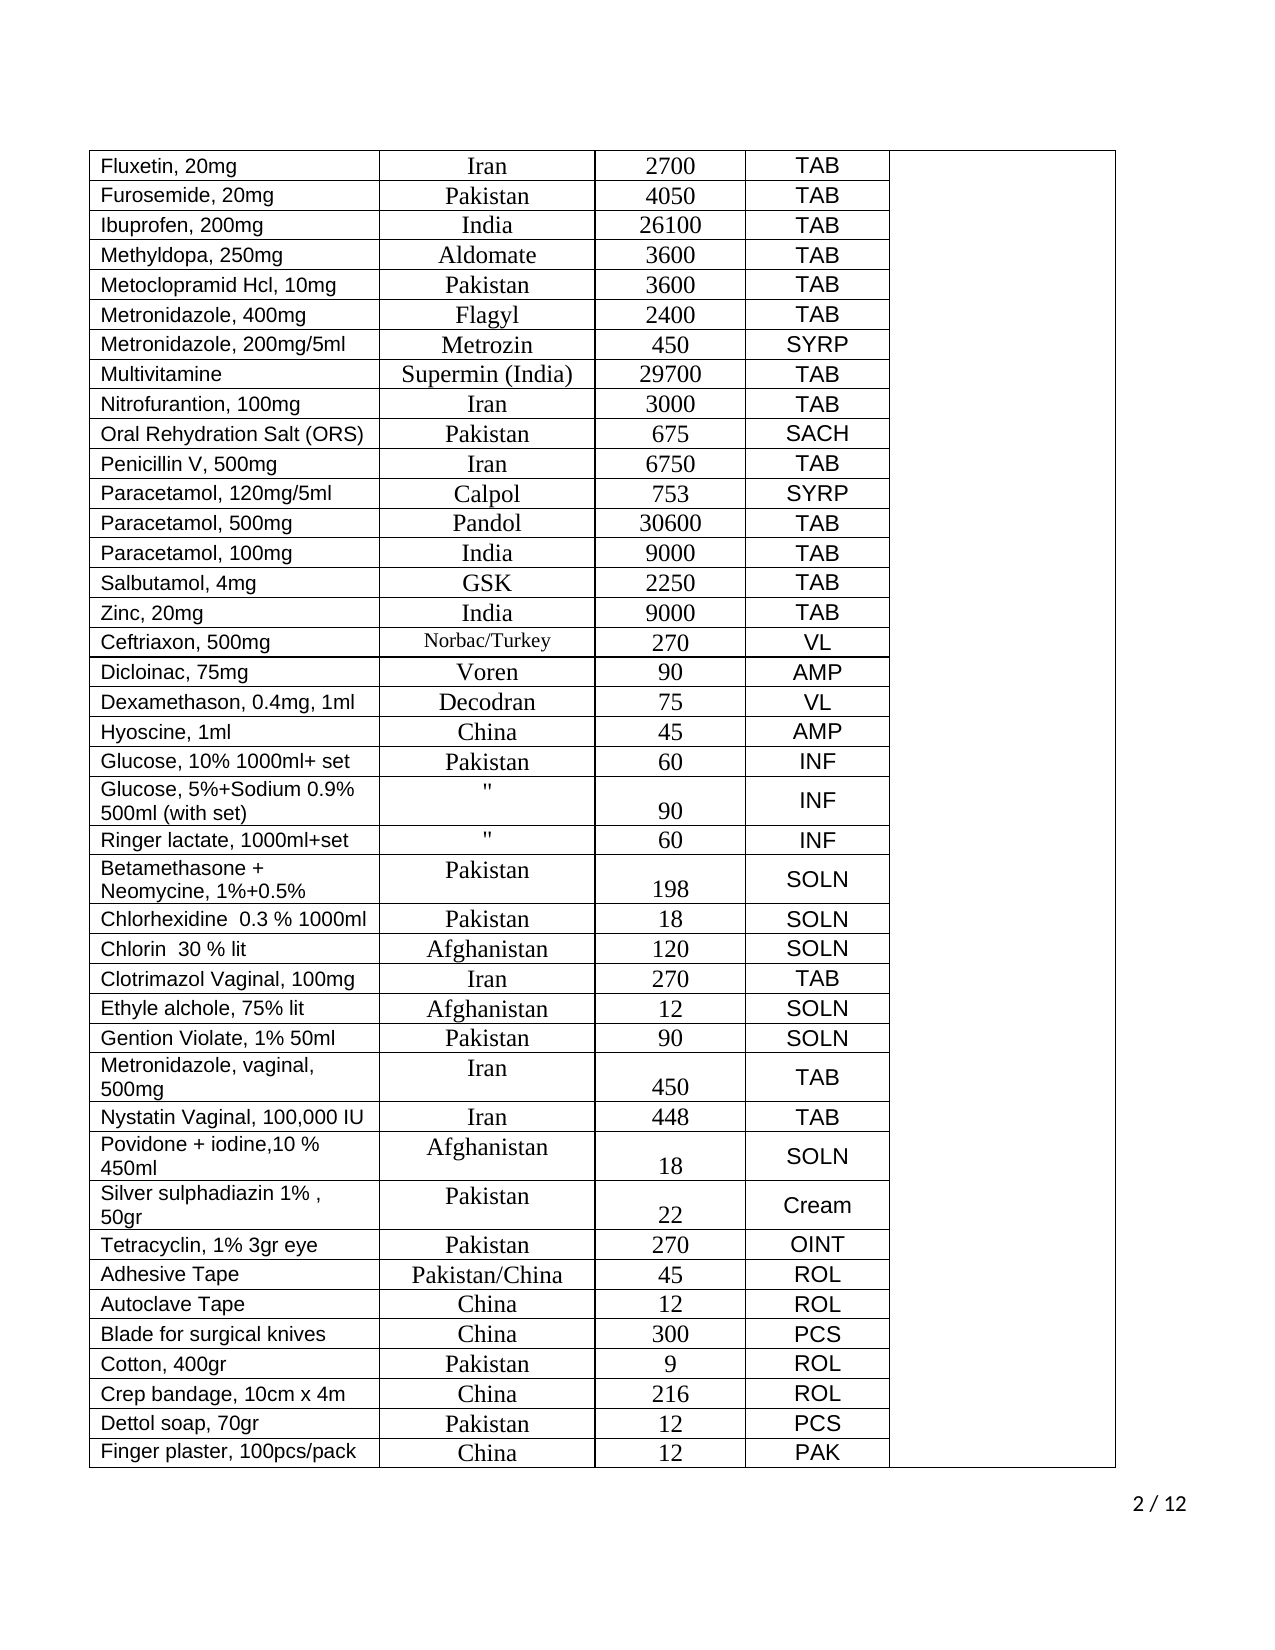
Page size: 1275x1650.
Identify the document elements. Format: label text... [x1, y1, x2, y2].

table_cell 60 [596, 826, 745, 854]
table_cell AMP [746, 717, 889, 746]
table_cell 448 [596, 1102, 745, 1131]
table_cell " [380, 826, 594, 854]
table_cell 300 [596, 1319, 745, 1348]
table_cell Povidone + iodine,10 % 450ml [90, 1132, 379, 1180]
table_cell Pakistan [380, 1024, 594, 1052]
table_cell 9 [596, 1349, 745, 1378]
table_cell 12 [596, 994, 745, 1022]
table_cell Tetracyclin, 1% 3gr eye [90, 1230, 379, 1259]
table_cell Paracetamol, 120mg/5ml [90, 479, 379, 507]
table_cell Supermin (India) [380, 360, 594, 388]
table_cell 270 [596, 1230, 745, 1259]
table_cell Ibuprofen, 200mg [90, 211, 379, 239]
table_cell TAB [746, 538, 889, 567]
table_cell Metrozin [380, 330, 594, 358]
table_cell Silver sulphadiazin 1% , 50gr [90, 1181, 379, 1229]
table_cell Chlorin 30 % lit [90, 934, 379, 963]
table_cell Voren [380, 658, 594, 686]
table_cell Metronidazole, 400mg [90, 300, 379, 329]
table_cell 450 [596, 330, 745, 358]
table_cell 9000 [596, 538, 745, 567]
table_cell 29700 [596, 360, 745, 388]
table_cell TAB [746, 300, 889, 329]
table_cell PCS [746, 1409, 889, 1437]
table_cell 75 [596, 687, 745, 716]
table_cell China [380, 1319, 594, 1348]
table_cell Paracetamol, 100mg [90, 538, 379, 567]
table_cell Pakistan [380, 270, 594, 299]
table_cell 3600 [596, 270, 745, 299]
table_cell Gention Violate, 1% 50ml [90, 1024, 379, 1052]
table_cell Blade for surgical knives [90, 1319, 379, 1348]
table_cell 22 [596, 1181, 745, 1229]
table_cell SOLN [746, 994, 889, 1022]
table_cell Pakistan [380, 1409, 594, 1437]
table_cell Nitrofurantion, 100mg [90, 389, 379, 418]
table_cell SACH [746, 419, 889, 448]
table_cell 60 [596, 747, 745, 776]
table_cell Cream [746, 1181, 889, 1229]
table_cell ROL [746, 1260, 889, 1288]
table_cell India [380, 211, 594, 239]
table_cell Iran [380, 151, 594, 180]
table_cell Norbac/Turkey [380, 628, 594, 656]
table_cell TAB [746, 270, 889, 299]
table_cell 9000 [596, 598, 745, 627]
table_cell TAB [746, 509, 889, 537]
table_cell Clotrimazol Vaginal, 100mg [90, 964, 379, 993]
table_cell Adhesive Tape [90, 1260, 379, 1288]
table_cell 12 [596, 1290, 745, 1318]
table_cell INF [746, 747, 889, 776]
table_cell 18 [596, 1132, 745, 1180]
table_cell TAB [746, 389, 889, 418]
table_cell India [380, 598, 594, 627]
table_cell Chlorhexidine 0.3 % 1000ml [90, 904, 379, 933]
table_cell SOLN [746, 904, 889, 933]
table_cell China [380, 717, 594, 746]
table_cell INF [746, 777, 889, 824]
table_cell AMP [746, 658, 889, 686]
table_cell 3600 [596, 240, 745, 269]
table_cell Dettol soap, 70gr [90, 1409, 379, 1437]
table_cell Glucose, 5%+Sodium 0.9% 500ml (with set) [90, 777, 379, 824]
table_cell 6750 [596, 449, 745, 478]
table_cell 2250 [596, 568, 745, 597]
table_cell Pandol [380, 509, 594, 537]
table_cell Oral Rehydration Salt (ORS) [90, 419, 379, 448]
table_cell Iran [380, 964, 594, 993]
table_cell Dexamethason, 0.4mg, 1ml [90, 687, 379, 716]
table_cell TAB [746, 1102, 889, 1131]
table_cell Pakistan [380, 419, 594, 448]
table_cell Crep bandage, 10cm x 4m [90, 1379, 379, 1408]
table_cell TAB [746, 360, 889, 388]
table_cell Glucose, 10% 1000ml+ set [90, 747, 379, 776]
table_cell Decodran [380, 687, 594, 716]
table_cell Fluxetin, 20mg [90, 151, 379, 180]
table_cell Multivitamine [90, 360, 379, 388]
table_cell 753 [596, 479, 745, 507]
table_cell Dicloinac, 75mg [90, 658, 379, 686]
table_cell TAB [746, 240, 889, 269]
table_cell Pakistan [380, 1181, 594, 1229]
table_cell Zinc, 20mg [90, 598, 379, 627]
table_cell 120 [596, 934, 745, 963]
table_cell 270 [596, 628, 745, 656]
table_cell 90 [596, 1024, 745, 1052]
table_cell SOLN [746, 855, 889, 903]
table_cell GSK [380, 568, 594, 597]
table_cell PCS [746, 1319, 889, 1348]
table_cell 12 [596, 1409, 745, 1437]
table_cell China [380, 1379, 594, 1408]
table_cell 45 [596, 1260, 745, 1288]
table_cell 90 [596, 658, 745, 686]
table_cell TAB [746, 211, 889, 239]
table_cell Ringer lactate, 1000ml+set [90, 826, 379, 854]
table_cell SOLN [746, 1024, 889, 1052]
table_cell PAK [746, 1439, 889, 1467]
table_cell Pakistan/China [380, 1260, 594, 1288]
table_cell 12 [596, 1439, 745, 1467]
table_cell Pakistan [380, 855, 594, 903]
table_cell Ethyle alchole, 75% lit [90, 994, 379, 1022]
table_cell Iran [380, 449, 594, 478]
table_cell TAB [746, 964, 889, 993]
table_cell Pakistan [380, 181, 594, 209]
table_cell Penicillin V, 500mg [90, 449, 379, 478]
table_cell Pakistan [380, 904, 594, 933]
table_cell Metronidazole, vaginal, 500mg [90, 1053, 379, 1101]
table_cell Cotton, 400gr [90, 1349, 379, 1378]
table_cell Calpol [380, 479, 594, 507]
table_cell Metronidazole, 200mg/5ml [90, 330, 379, 358]
table_cell TAB [746, 151, 889, 180]
table_cell Furosemide, 20mg [90, 181, 379, 209]
table_cell 90 [596, 777, 745, 824]
table_cell Iran [380, 1102, 594, 1131]
table_cell SYRP [746, 330, 889, 358]
table_cell China [380, 1439, 594, 1467]
table_cell Aldomate [380, 240, 594, 269]
table_cell 30600 [596, 509, 745, 537]
table_cell 675 [596, 419, 745, 448]
table_cell TAB [746, 181, 889, 209]
table_cell TAB [746, 568, 889, 597]
table_cell Flagyl [380, 300, 594, 329]
table_cell INF [746, 826, 889, 854]
table_cell Afghanistan [380, 994, 594, 1022]
table_cell Autoclave Tape [90, 1290, 379, 1318]
table_cell Metoclopramid Hcl, 10mg [90, 270, 379, 299]
table_cell Hyoscine, 1ml [90, 717, 379, 746]
table_cell SOLN [746, 934, 889, 963]
table_cell OINT [746, 1230, 889, 1259]
table_cell 450 [596, 1053, 745, 1101]
table_cell ROL [746, 1379, 889, 1408]
table_cell Iran [380, 389, 594, 418]
table_cell Methyldopa, 250mg [90, 240, 379, 269]
table_cell Pakistan [380, 1230, 594, 1259]
table_cell Betamethasone + Neomycine, 1%+0.5% [90, 855, 379, 903]
table_cell 3000 [596, 389, 745, 418]
table_cell Pakistan [380, 747, 594, 776]
table_cell TAB [746, 598, 889, 627]
table_cell China [380, 1290, 594, 1318]
table_cell India [380, 538, 594, 567]
table_cell Iran [380, 1053, 594, 1101]
table_cell TAB [746, 449, 889, 478]
table_cell " [380, 777, 594, 824]
table_cell Afghanistan [380, 934, 594, 963]
table_cell 26100 [596, 211, 745, 239]
table_cell Nystatin Vaginal, 100,000 IU [90, 1102, 379, 1131]
table_cell SYRP [746, 479, 889, 507]
table_cell Finger plaster, 100pcs/pack [90, 1439, 379, 1467]
table_cell 2700 [596, 151, 745, 180]
table_cell 270 [596, 964, 745, 993]
table_cell 216 [596, 1379, 745, 1408]
table_cell 45 [596, 717, 745, 746]
table_cell ROL [746, 1349, 889, 1378]
table_cell 2400 [596, 300, 745, 329]
table_cell Ceftriaxon, 500mg [90, 628, 379, 656]
table_cell Paracetamol, 500mg [90, 509, 379, 537]
table_cell TAB [746, 1053, 889, 1101]
table_cell Afghanistan [380, 1132, 594, 1180]
table_cell ROL [746, 1290, 889, 1318]
table_cell 18 [596, 904, 745, 933]
table_cell 4050 [596, 181, 745, 209]
table_cell Pakistan [380, 1349, 594, 1378]
table_cell 198 [596, 855, 745, 903]
table_cell Salbutamol, 4mg [90, 568, 379, 597]
table_cell VL [746, 628, 889, 656]
table_cell VL [746, 687, 889, 716]
table_cell SOLN [746, 1132, 889, 1180]
